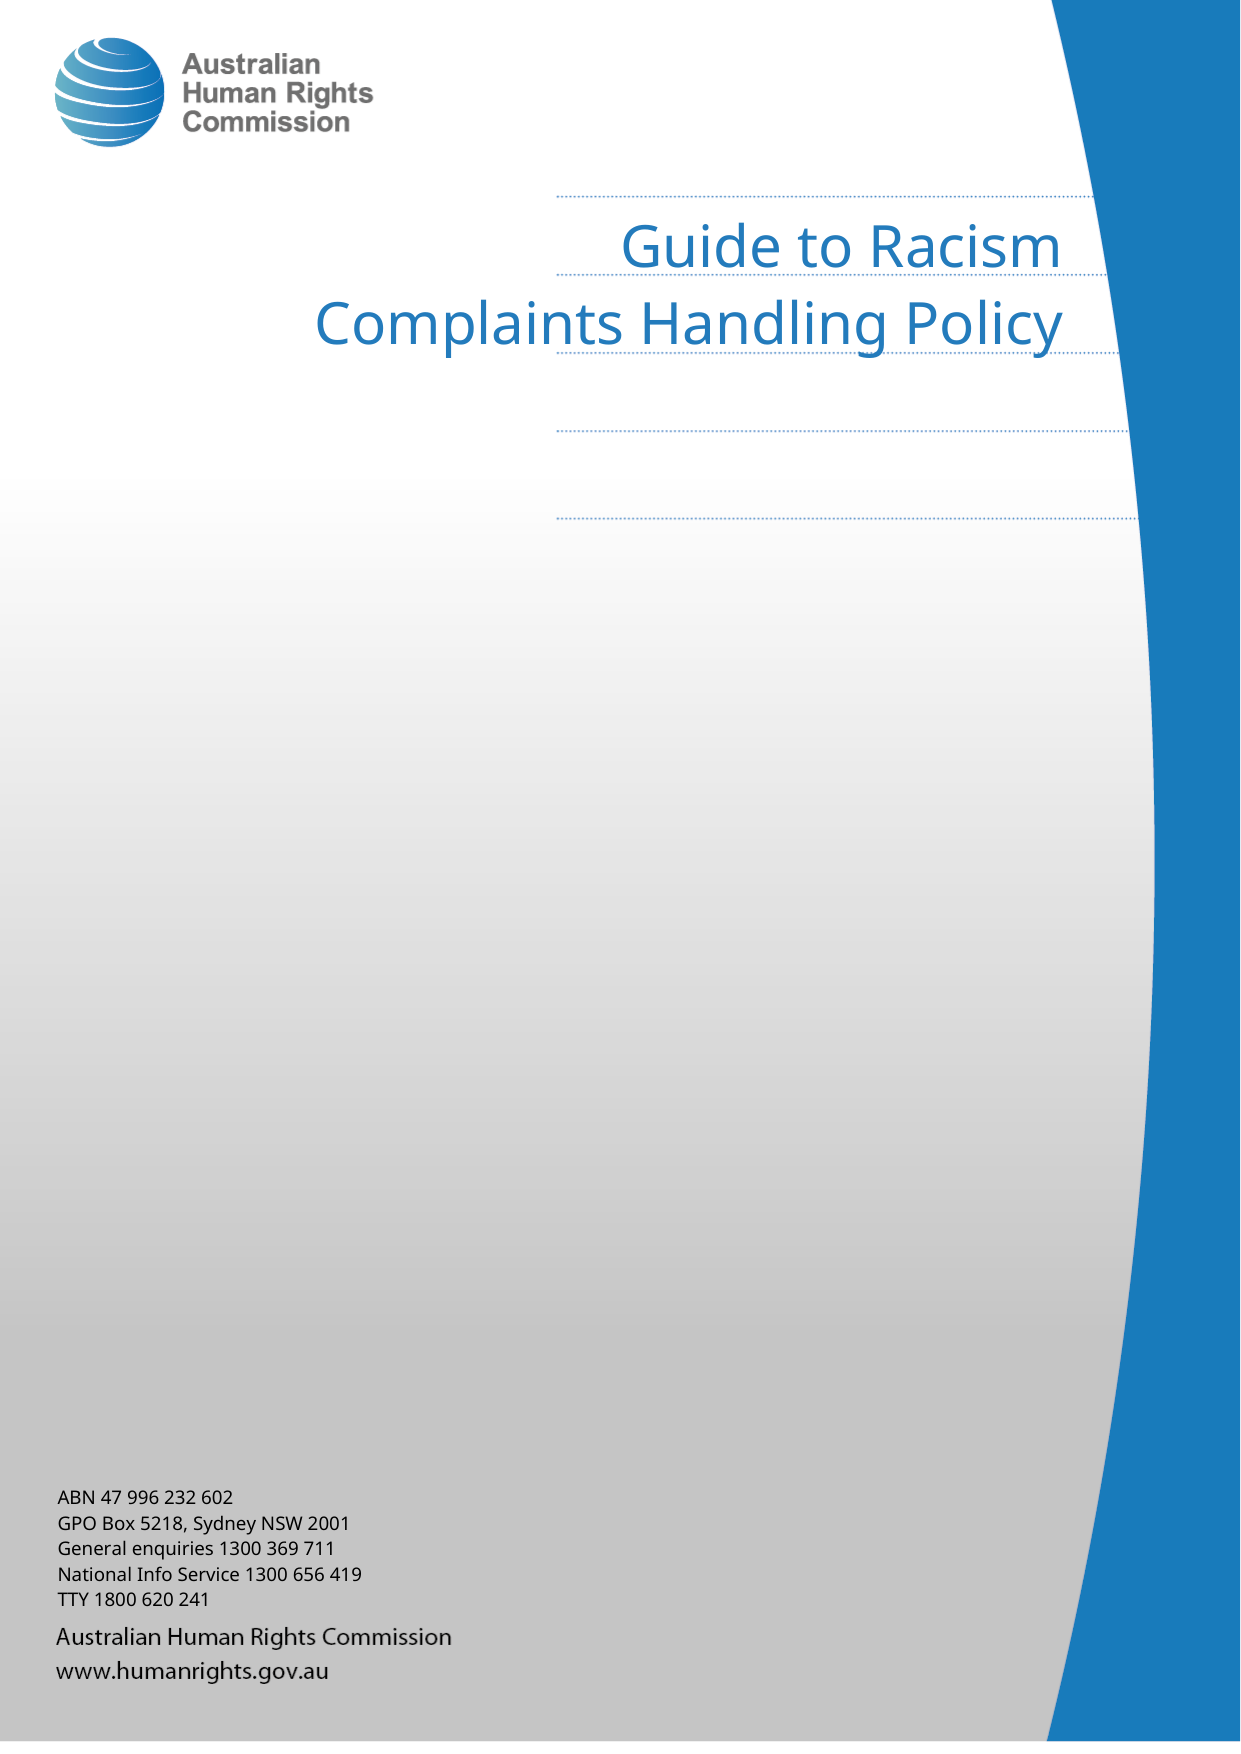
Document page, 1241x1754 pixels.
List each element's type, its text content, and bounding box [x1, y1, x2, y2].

title Guide to Racism [148, 205, 1063, 282]
title Complaints Handling Policy [148, 282, 1063, 359]
picture [0, 0, 1241, 1754]
